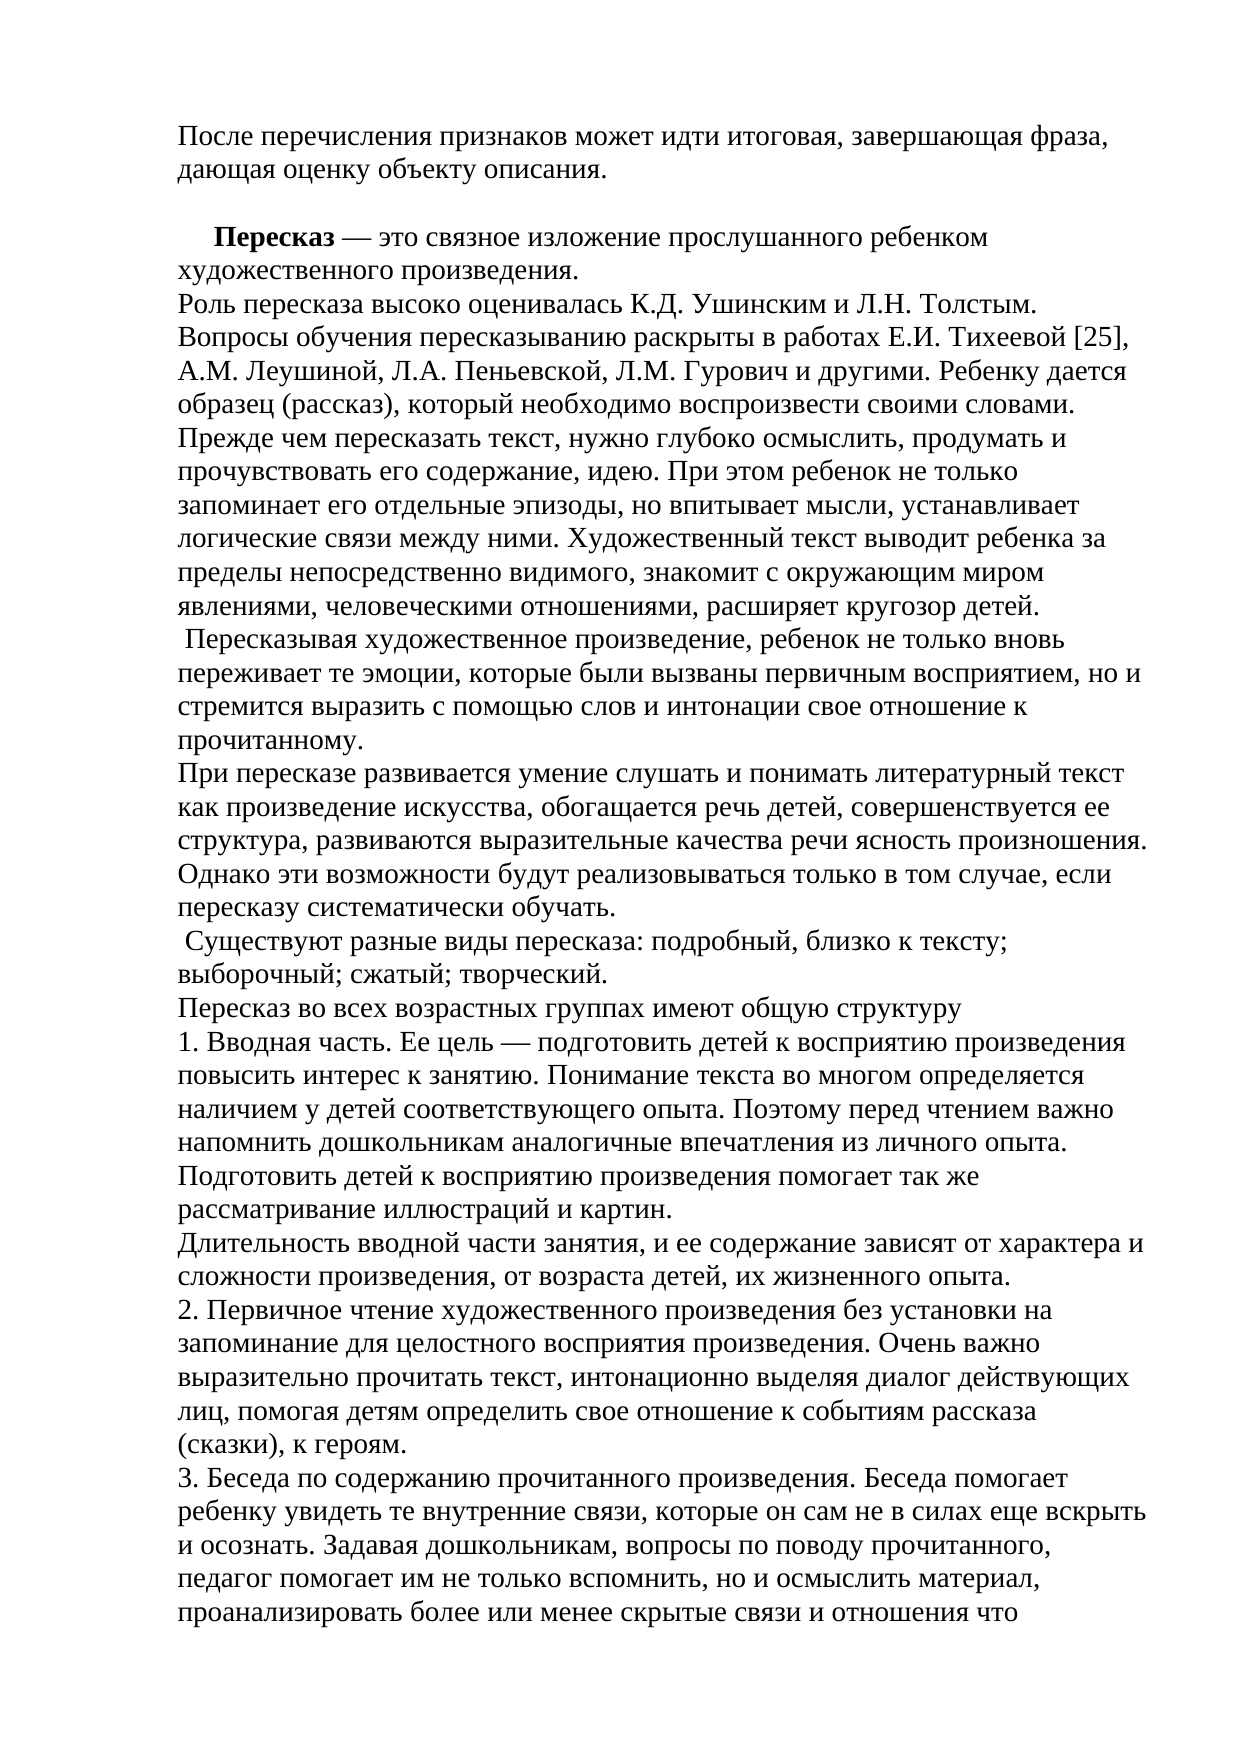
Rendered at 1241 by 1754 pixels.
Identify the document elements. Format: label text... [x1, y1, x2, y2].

text Пересказывая художественное произведение, ребенок не только вновь переживает те эмоции, которые были вызваны первичным восприятием, но и стремится выразить с помощью слов и интонации свое отношение к прочитанному. [177, 621, 1152, 755]
text Пересказ — это связное изложение прослушанного ребенком художественного произведения. [177, 219, 1152, 286]
text Пересказ во всех возрастных группах имеют общую структуру [177, 990, 1152, 1024]
text 2. Первичное чтение художественного произведения без установки на запоминание для целостного восприятия произведения. Очень важно выразительно прочитать текст, интонационно выделяя диалог действующих лиц, помогая детям определить свое отношение к событиям рассказа (сказки), к героям. [177, 1292, 1152, 1460]
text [177, 1460, 1152, 1627]
text После перечисления признаков может идти итоговая, завершающая фраза, дающая оценку объекту описания. [177, 118, 1152, 185]
text 1. Вводная часть. Ее цель — подготовить детей к восприятию произведения повысить интерес к занятию. Понимание текста во многом определяется наличием у детей соответствующего опыта. Поэтому перед чтением важно напомнить дошкольникам аналогичные впечатления из личного опыта. Подготовить детей к восприятию произведения помогает так же рассматривание иллюстраций и картин. [177, 1024, 1152, 1225]
text Длительность вводной части занятия, и ее содержание зависят от характера и сложности произведения, от возраста детей, их жизненного опыта. [177, 1225, 1152, 1292]
text При пересказе развивается умение слушать и понимать литературный текст как произведение искусства, обогащается речь детей, совершенствуется ее структура, развиваются выразительные качества речи ясность произношения. Однако эти возможности будут реализовываться только в том случае, если пересказу систематически обучать. [177, 755, 1152, 923]
text Роль пересказа высоко оценивалась К.Д. Ушинским и Л.Н. Толстым. Вопросы обучения пересказыванию раскрыты в работах Е.И. Тихеевой [25], А.М. Леушиной, Л.А. Пеньевской, Л.М. Гурович и другими. Ребенку дается образец (рассказ), который необходимо воспроизвести своими словами. Прежде чем пересказать текст, нужно глубоко осмыслить, продумать и прочувствовать его содержание, идею. При этом ребенок не только запоминает его отдельные эпизоды, но впитывает мысли, устанавливает логические связи между ними. Художественный текст выводит ребенка за пределы непосредственно видимого, знакомит с окружающим миром явлениями, человеческими отношениями, расширяет кругозор детей. [177, 286, 1152, 621]
text Существуют разные виды пересказа: подробный, близко к тексту; выборочный; сжатый; творческий. [177, 923, 1152, 990]
